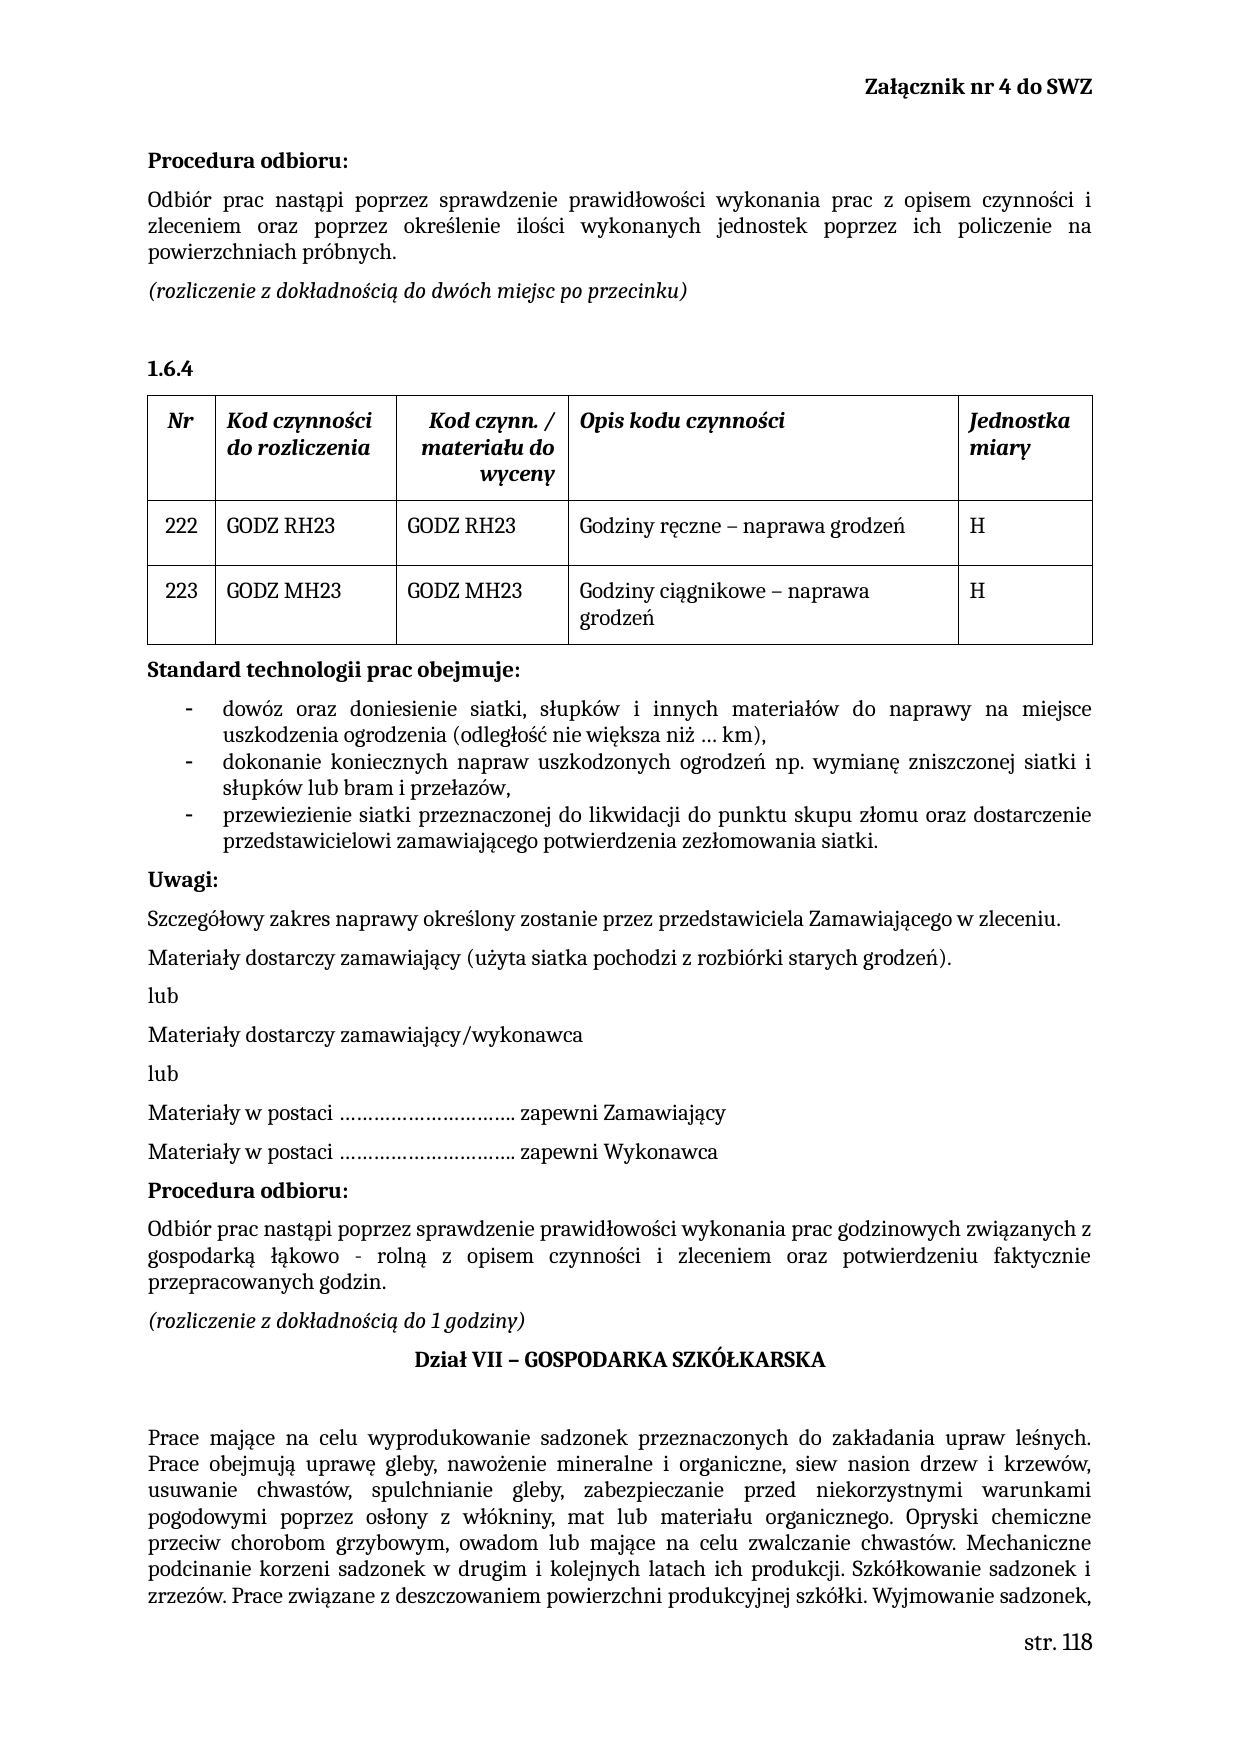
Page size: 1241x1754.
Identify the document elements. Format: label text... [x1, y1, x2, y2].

text (rozliczenie z dokładnością do 1 godziny) [148, 1308, 1093, 1334]
text Materiały w postaci …………………………. zapewni Zamawiający [148, 1100, 1093, 1126]
text lub [148, 983, 1093, 1009]
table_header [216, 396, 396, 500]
text Procedura odbioru: [148, 148, 1093, 174]
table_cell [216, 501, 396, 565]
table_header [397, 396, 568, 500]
text Materiały dostarczy zamawiający (użyta siatka pochodzi z rozbiórki starych grodzeń). [148, 944, 1093, 971]
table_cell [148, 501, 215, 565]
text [148, 1424, 1093, 1609]
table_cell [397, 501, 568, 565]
text Odbiór prac nastąpi poprzez sprawdzenie prawidłowości wykonania prac godzinowych związanych z gospodarką łąkowo - rolną z opisem czynności i zleceniem oraz potwierdzeniu faktycznie przepracowanych godzin. [148, 1216, 1093, 1295]
text Procedura odbioru: [148, 1177, 1093, 1204]
text Uwagi: [148, 867, 1093, 893]
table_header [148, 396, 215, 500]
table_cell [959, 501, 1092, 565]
list przewiezienie siatki przeznaczonej do likwidacji do punktu skupu złomu oraz dostarczenie przedstawicielowi zamawiającego potwierdzenia zezłomowania siatki. [185, 801, 1093, 854]
text Standard technologii prac obejmuje: [148, 657, 1093, 683]
list dowóz oraz doniesienie siatki, słupków i innych materiałów do naprawy na miejsce uszkodzenia ogrodzenia (odległość nie większa niż … km), [185, 696, 1093, 749]
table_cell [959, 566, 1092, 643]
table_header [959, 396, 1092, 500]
text Materiały dostarczy zamawiający/wykonawca [148, 1022, 1093, 1048]
text lub [148, 1061, 1093, 1087]
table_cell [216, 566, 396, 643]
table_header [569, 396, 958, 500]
text 1.6.4 [148, 356, 1093, 382]
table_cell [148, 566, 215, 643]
text Odbiór prac nastąpi poprzez sprawdzenie prawidłowości wykonania prac z opisem czynności i zleceniem oraz poprzez określenie ilości wykonanych jednostek poprzez ich policzenie na powierzchniach próbnych. [148, 186, 1093, 266]
text Szczegółowy zakres naprawy określony zostanie przez przedstawiciela Zamawiającego w zleceniu. [148, 905, 1093, 932]
text Materiały w postaci …………………………. zapewni Wykonawca [148, 1138, 1093, 1165]
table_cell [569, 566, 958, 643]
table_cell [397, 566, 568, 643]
list dokonanie koniecznych napraw uszkodzonych ogrodzeń np. wymianę zniszczonej siatki i słupków lub bram i przełazów, [185, 749, 1093, 801]
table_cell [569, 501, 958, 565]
text Dział VII – GOSPODARKA SZKÓŁKARSKA [148, 1347, 1093, 1373]
text (rozliczenie z dokładnością do dwóch miejsc po przecinku) [148, 278, 1093, 304]
